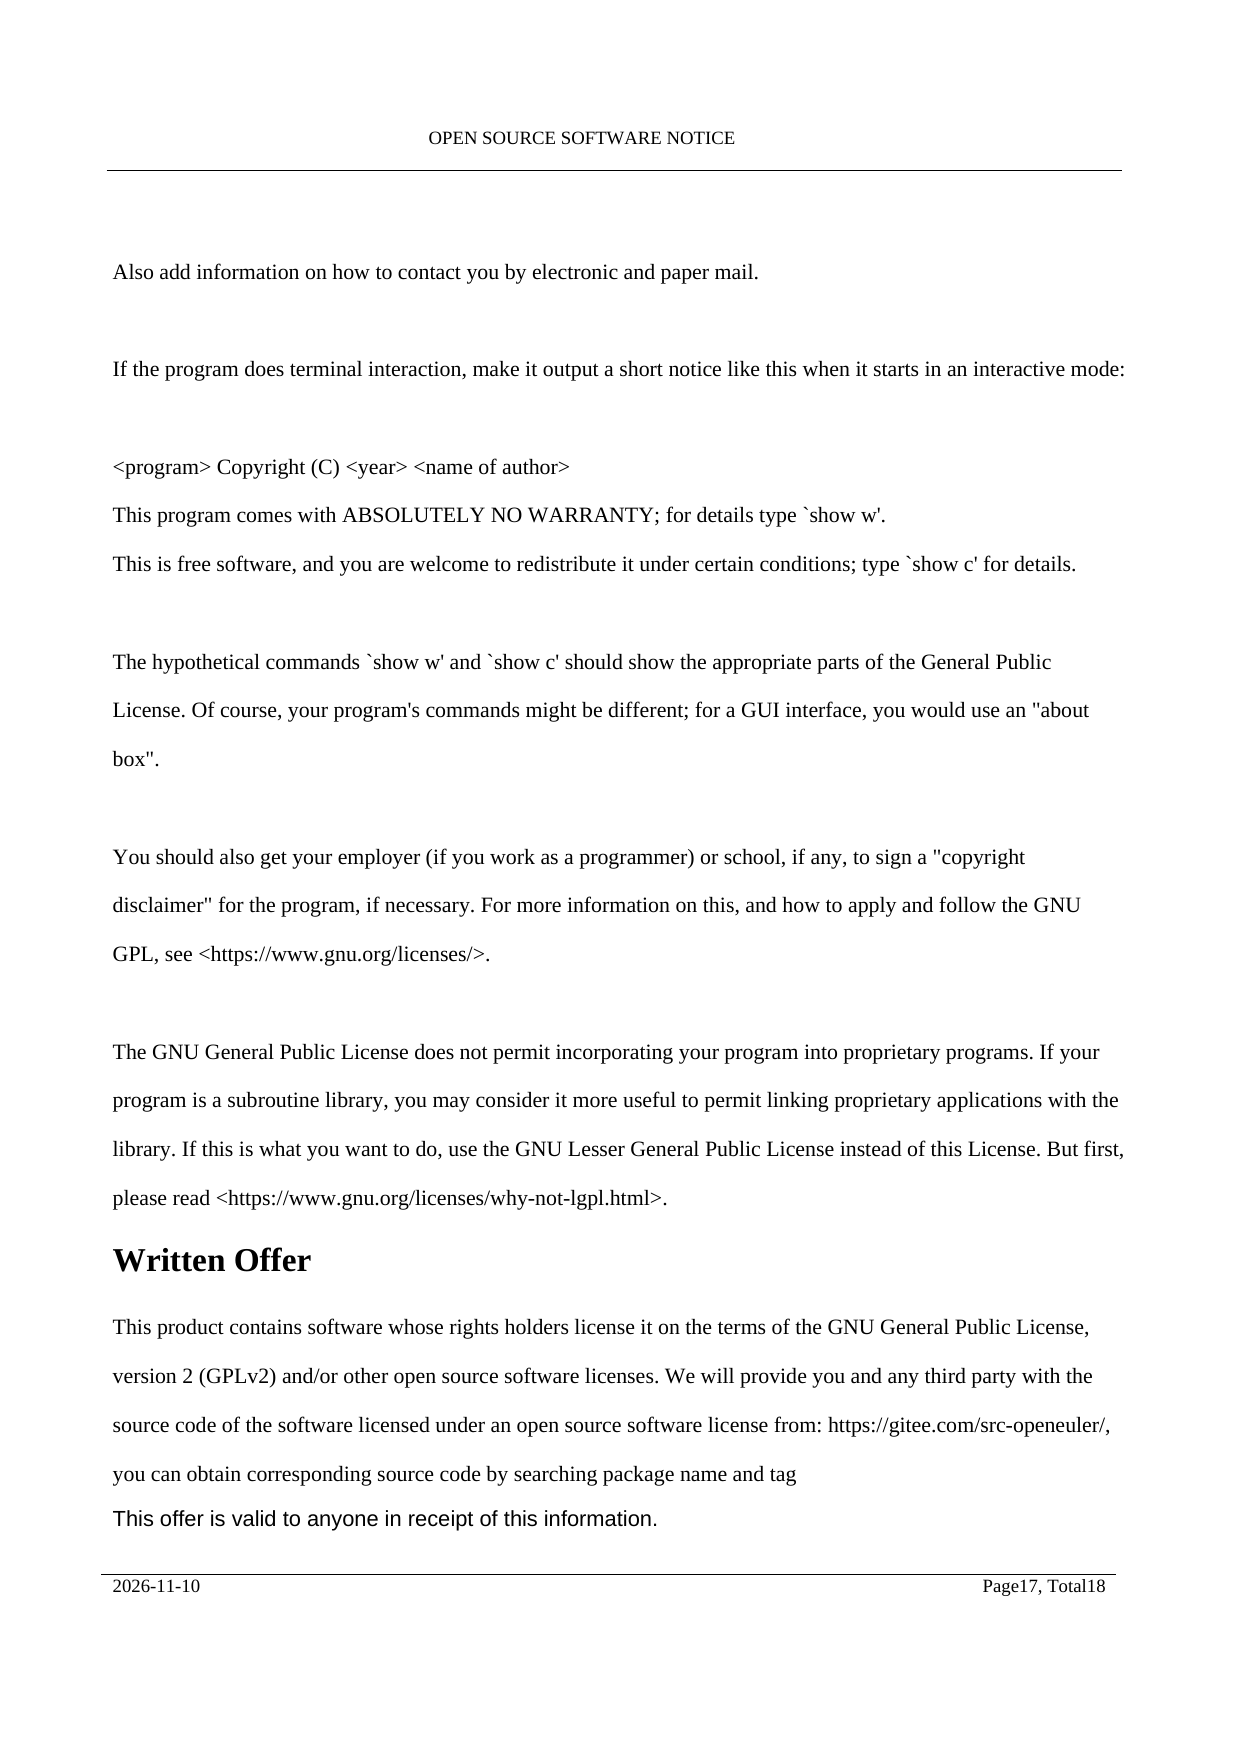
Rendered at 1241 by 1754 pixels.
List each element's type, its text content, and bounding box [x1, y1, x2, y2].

text This offer is valid to anyone in receipt of this information. [112, 1502, 1128, 1534]
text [112, 206, 1128, 1214]
text Written Offer [112, 1226, 1128, 1291]
text This product contains software whose rights holders license it on the terms of the GNU General Public License, version 2 (GPLv2) and/or other open source software licenses. We will provide you and any third party with the source code of the software licensed under an open source software license from: https://gitee.com/src-openeuler/, you can obtain corresponding source code by searching package name and tag [112, 1311, 1128, 1489]
